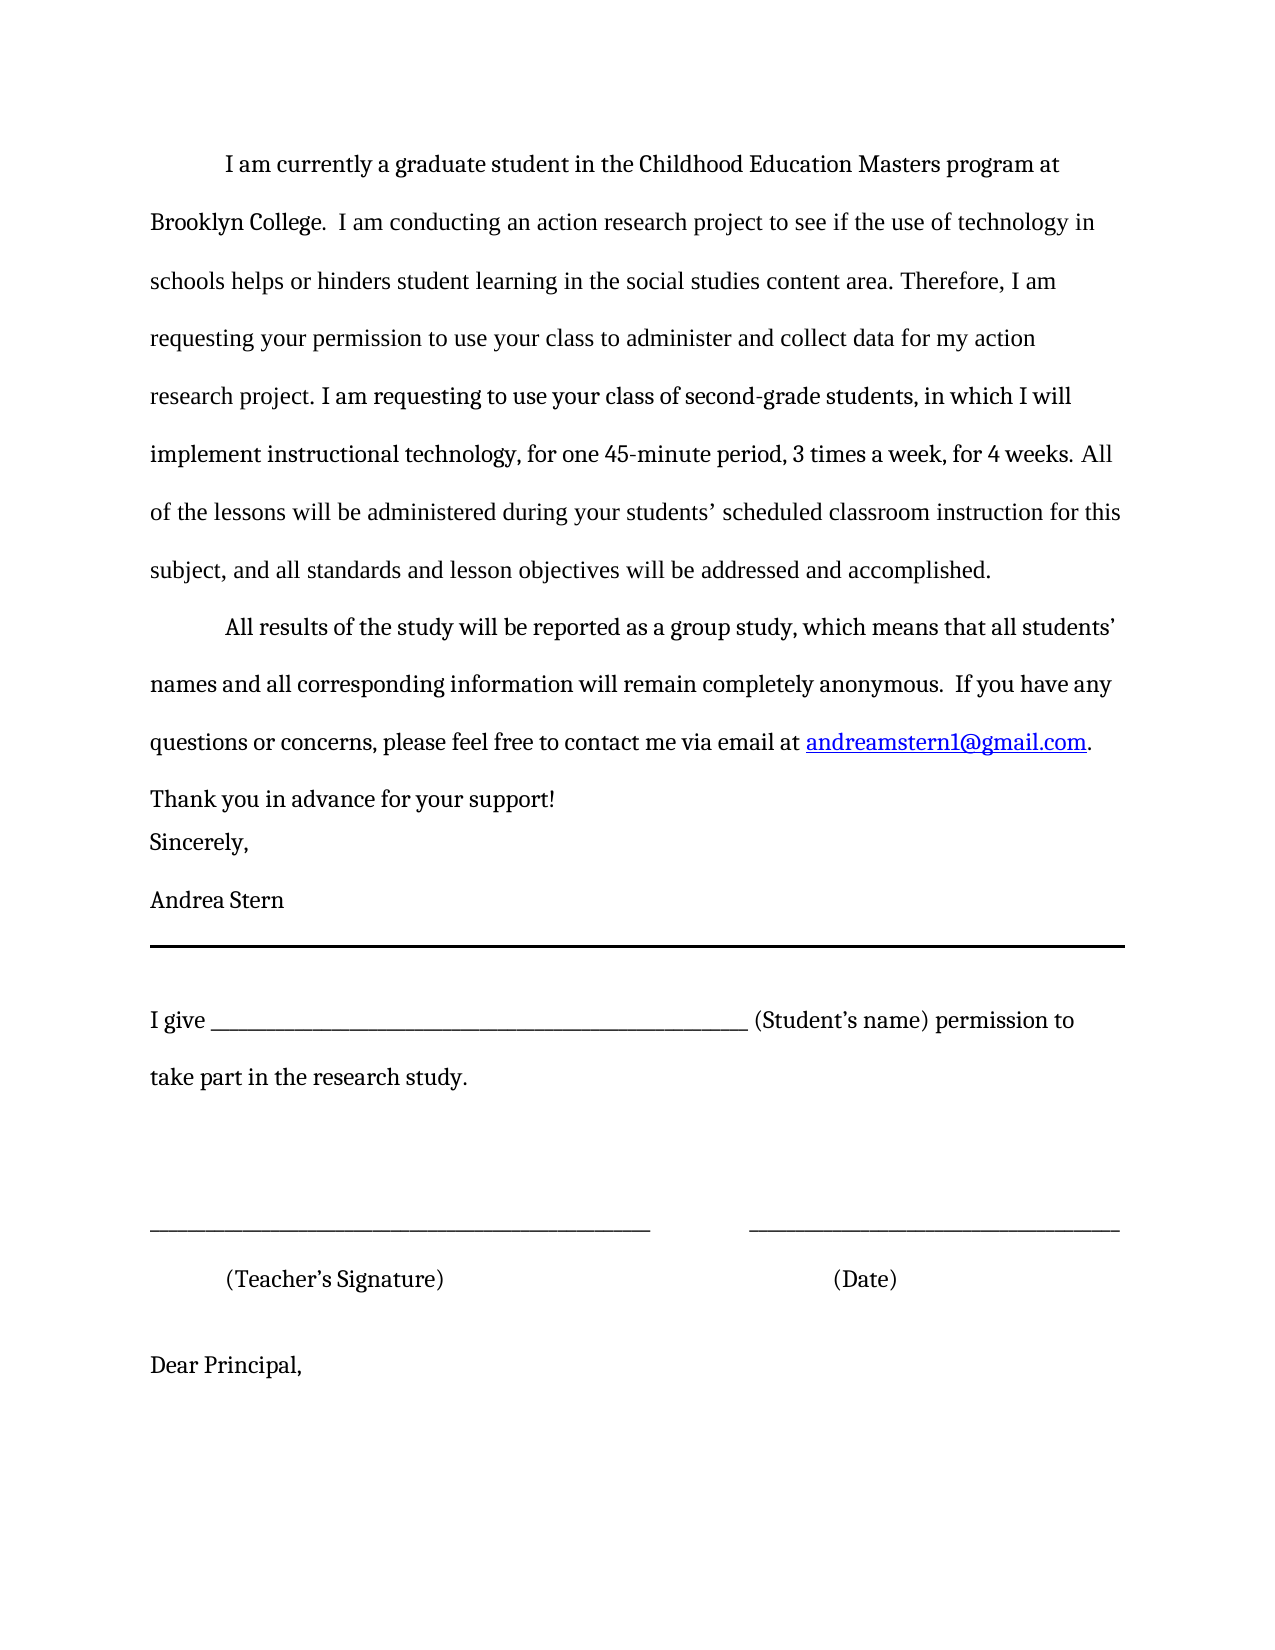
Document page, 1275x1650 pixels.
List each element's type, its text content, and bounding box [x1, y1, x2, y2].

text Andrea Stern [150, 886, 1125, 914]
text Sincerely, [150, 828, 1125, 857]
text Dear Principal, [150, 1351, 1125, 1379]
text (Teacher’s Signature) (Date) [150, 1264, 1125, 1293]
text All results of the study will be reported as a group study, which means that all students’ names and all corresponding information will remain completely anonymous. If you have any questions or concerns, please feel free to contact me via email at andreamstern1@gmail.com. [150, 612, 1125, 756]
text Thank you in advance for your support! [150, 785, 1125, 814]
text ______________________________________________________ ________________________________________ [150, 1207, 1125, 1236]
text I give __________________________________________________________ (Student’s name) permission to [150, 1006, 1125, 1034]
text take part in the research study. [150, 1063, 1125, 1092]
text I am currently a graduate student in the Childhood Education Masters program at Brooklyn College. I am conducting an action research project to see if the use of technology in schools helps or hinders student learning in the social studies content area. Therefore, I am requesting your permission to use your class to administer and collect data for my action research project. I am requesting to use your class of second-grade students, in which I will implement instructional technology, for one 45-minute period, 3 times a week, for 4 weeks. All of the lessons will be administered during your students’ scheduled classroom instruction for this subject, and all standards and lesson objectives will be addressed and accomplished. [150, 150, 1125, 584]
